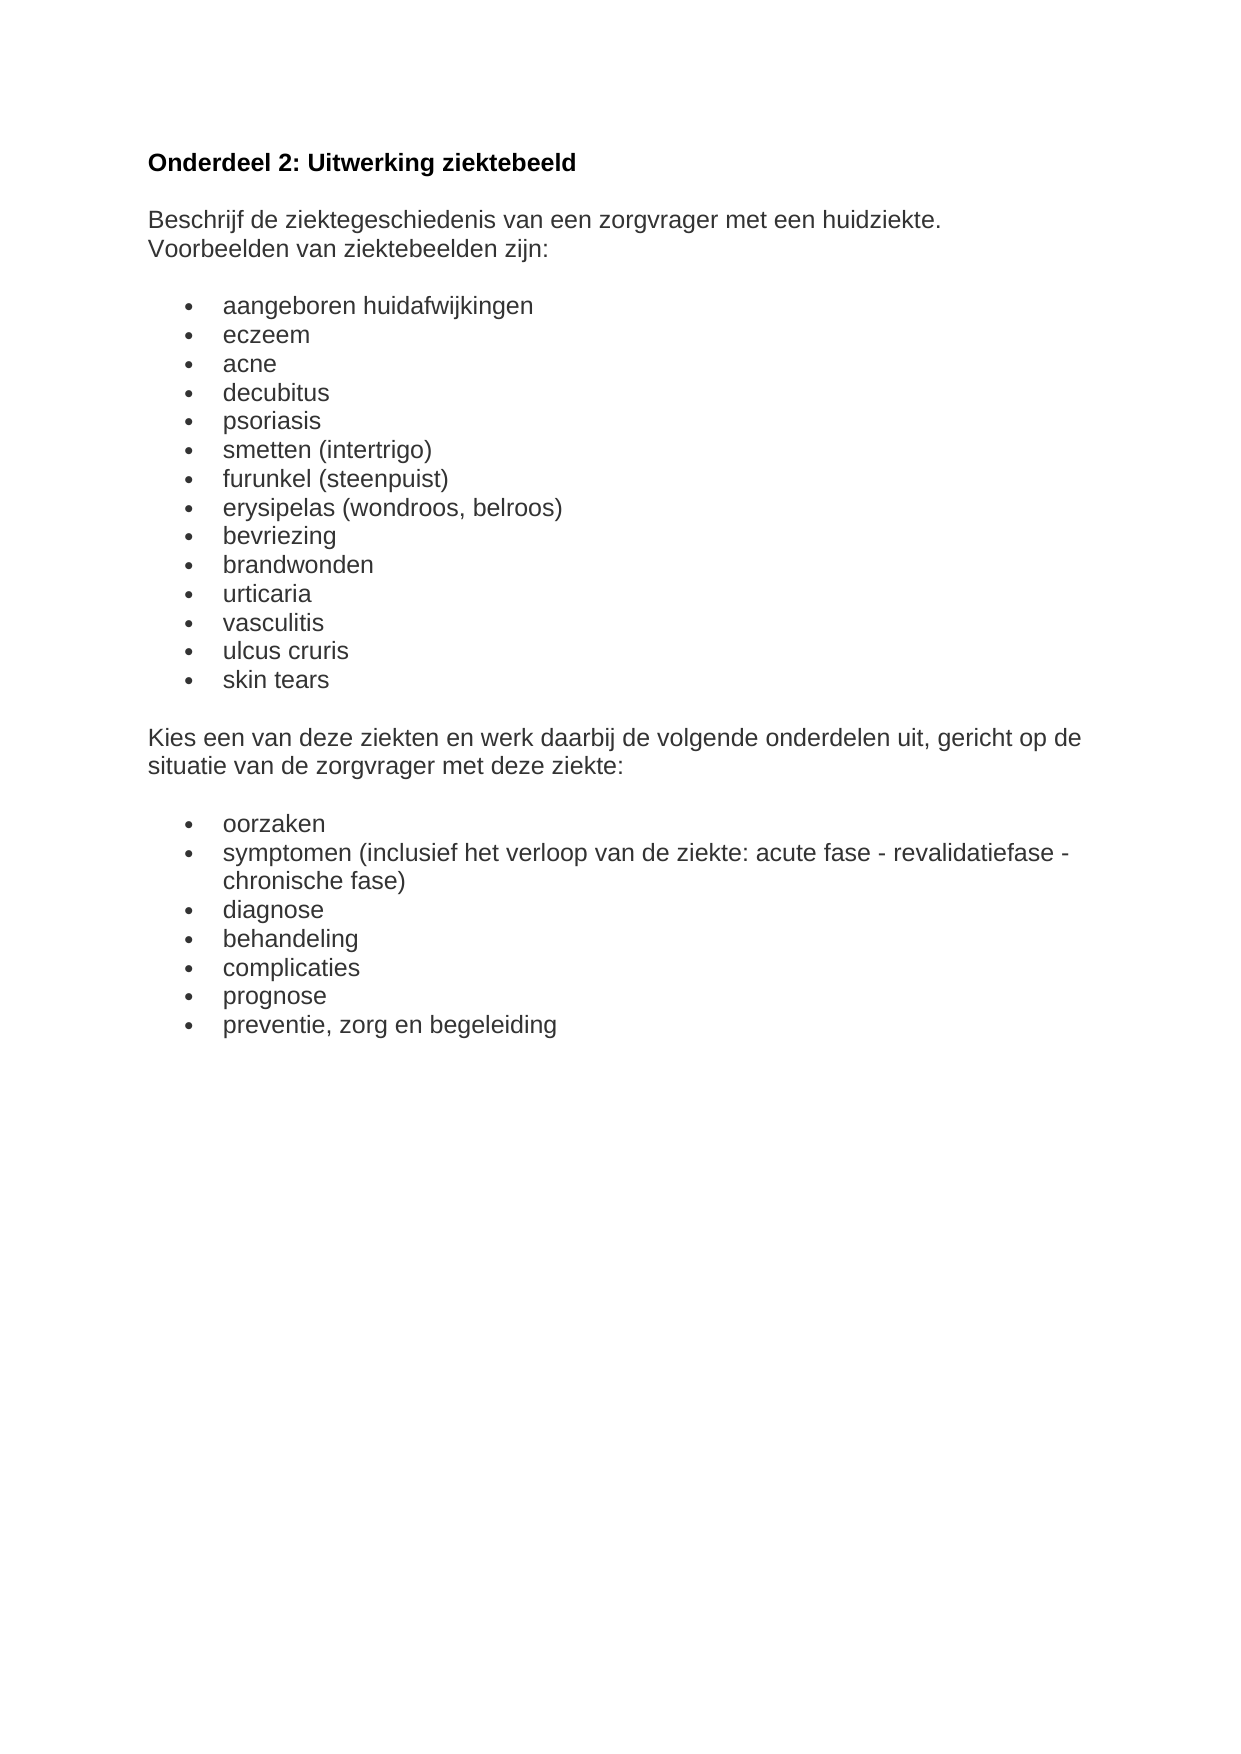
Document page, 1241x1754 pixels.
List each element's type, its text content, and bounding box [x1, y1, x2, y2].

list erysipelas (wondroos, belroos) [185, 493, 1093, 521]
list bevriezing [185, 521, 1093, 550]
list furunkel (steenpuist) [185, 464, 1093, 493]
list preventie, zorg en begeleiding [185, 1010, 1093, 1039]
list symptomen (inclusief het verloop van de ziekte: acute fase - revalidatiefase - chronische fase) [185, 838, 1093, 895]
list skin tears [185, 665, 1093, 694]
text Kies een van deze ziekten en werk daarbij de volgende onderdelen uit, gericht op de situatie van de zorgvrager met deze ziekte: [148, 723, 1093, 780]
list urticaria [185, 579, 1093, 608]
list smetten (intertrigo) [185, 435, 1093, 464]
list aangeboren huidafwijkingen [185, 291, 1093, 320]
list diagnose [185, 895, 1093, 924]
list brandwonden [185, 550, 1093, 579]
text Beschrijf de ziektegeschiedenis van een zorgvrager met een huidziekte. [148, 205, 1093, 234]
list behandeling [185, 924, 1093, 953]
list vasculitis [185, 608, 1093, 636]
list decubitus [185, 378, 1093, 406]
list prognose [185, 981, 1093, 1010]
text Onderdeel 2: Uitwerking ziektebeeld [148, 148, 1093, 176]
text Voorbeelden van ziektebeelden zijn: [148, 234, 1093, 263]
list ulcus cruris [185, 636, 1093, 665]
list eczeem [185, 320, 1093, 349]
list acne [185, 349, 1093, 378]
list complicaties [185, 953, 1093, 981]
list oorzaken [185, 809, 1093, 838]
list psoriasis [185, 406, 1093, 435]
